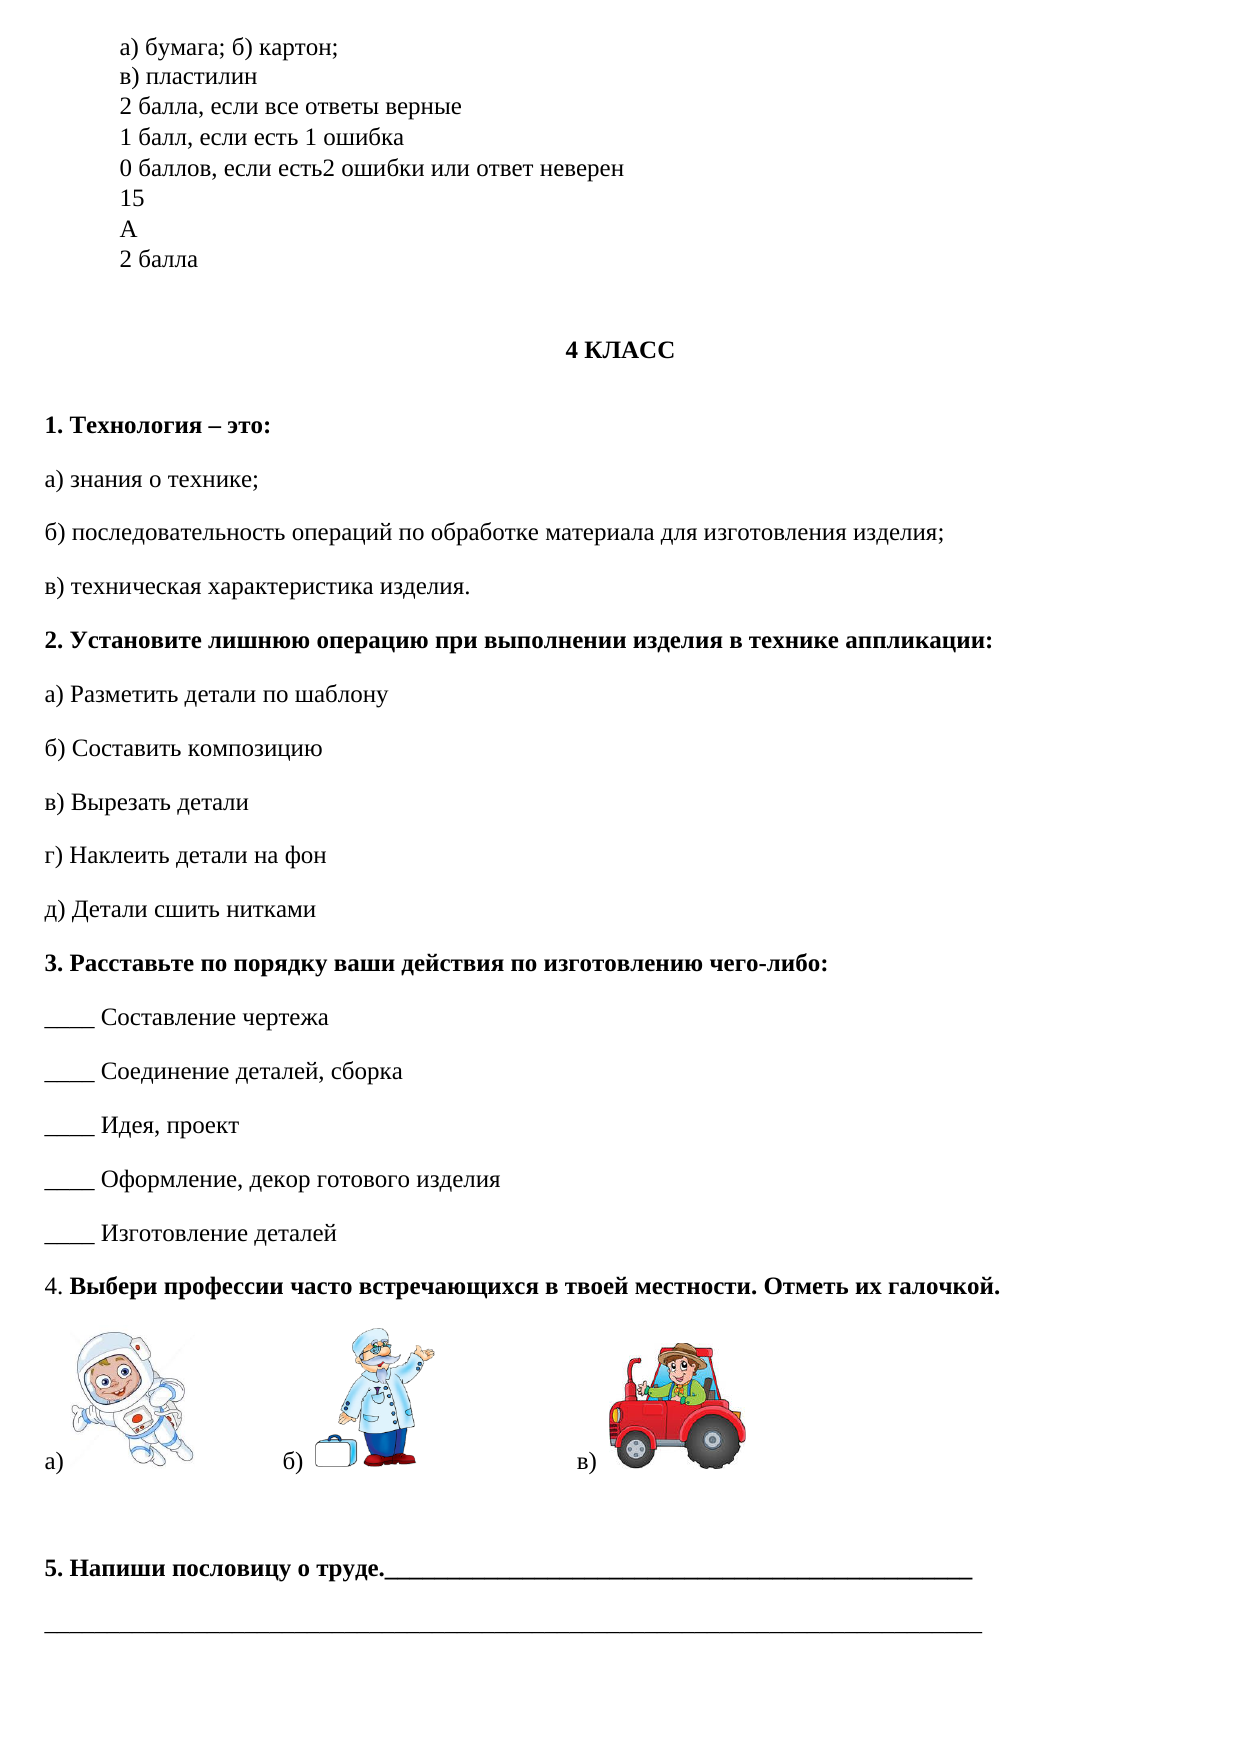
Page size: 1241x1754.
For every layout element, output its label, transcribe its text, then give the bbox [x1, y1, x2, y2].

text в) техническая характеристика изделия. [44, 571, 1196, 600]
text 2. Установите лишнюю операцию при выполнении изделия в технике аппликации: [44, 625, 1196, 654]
text а) знания о технике; [44, 464, 1196, 492]
text ____ Составление чертежа [44, 1002, 1196, 1031]
text ____ Оформление, декор готового изделия [44, 1164, 1196, 1192]
picture [609, 1343, 746, 1469]
text 2 балла, если все ответы верные [119, 89, 1196, 120]
text 0 баллов, если есть2 ошибки или ответ неверен [119, 151, 1196, 181]
text 15 [119, 181, 1196, 212]
text А [119, 212, 1196, 243]
text д) Детали сшить нитками [44, 894, 1196, 923]
text ____ Изготовление деталей [44, 1218, 1196, 1246]
text 1 балл, если есть 1 ошибка [119, 120, 1196, 151]
text 4. Выбери профессии часто встречающихся в твоей местности. Отметь их галочкой. [44, 1271, 1196, 1300]
text а) бумага; б) картон; [119, 30, 1196, 61]
text 3. Расставьте по порядку ваши действия по изготовлению чего-либо: [44, 948, 1196, 977]
text б) Составить композицию [44, 733, 1196, 762]
text ___________________________________________________________________________ [44, 1607, 1196, 1636]
text в) Вырезать детали [44, 787, 1196, 816]
text а) Разметить детали по шаблону [44, 679, 1196, 708]
text ____ Идея, проект [44, 1110, 1196, 1139]
text 4 КЛАСС [44, 335, 1196, 364]
text в) пластилин [119, 61, 1196, 89]
text 2 балла [119, 243, 1196, 273]
text ____ Соединение деталей, сборка [44, 1056, 1196, 1085]
text б) последовательность операций по обработке материала для изготовления изделия; [44, 517, 1196, 546]
picture [309, 1326, 452, 1469]
text 5. Напиши пословицу о труде._______________________________________________ [44, 1553, 1196, 1582]
text 1. Технология – это: [44, 410, 1196, 438]
text г) Наклеить детали на фон [44, 841, 1196, 869]
picture [70, 1325, 195, 1469]
